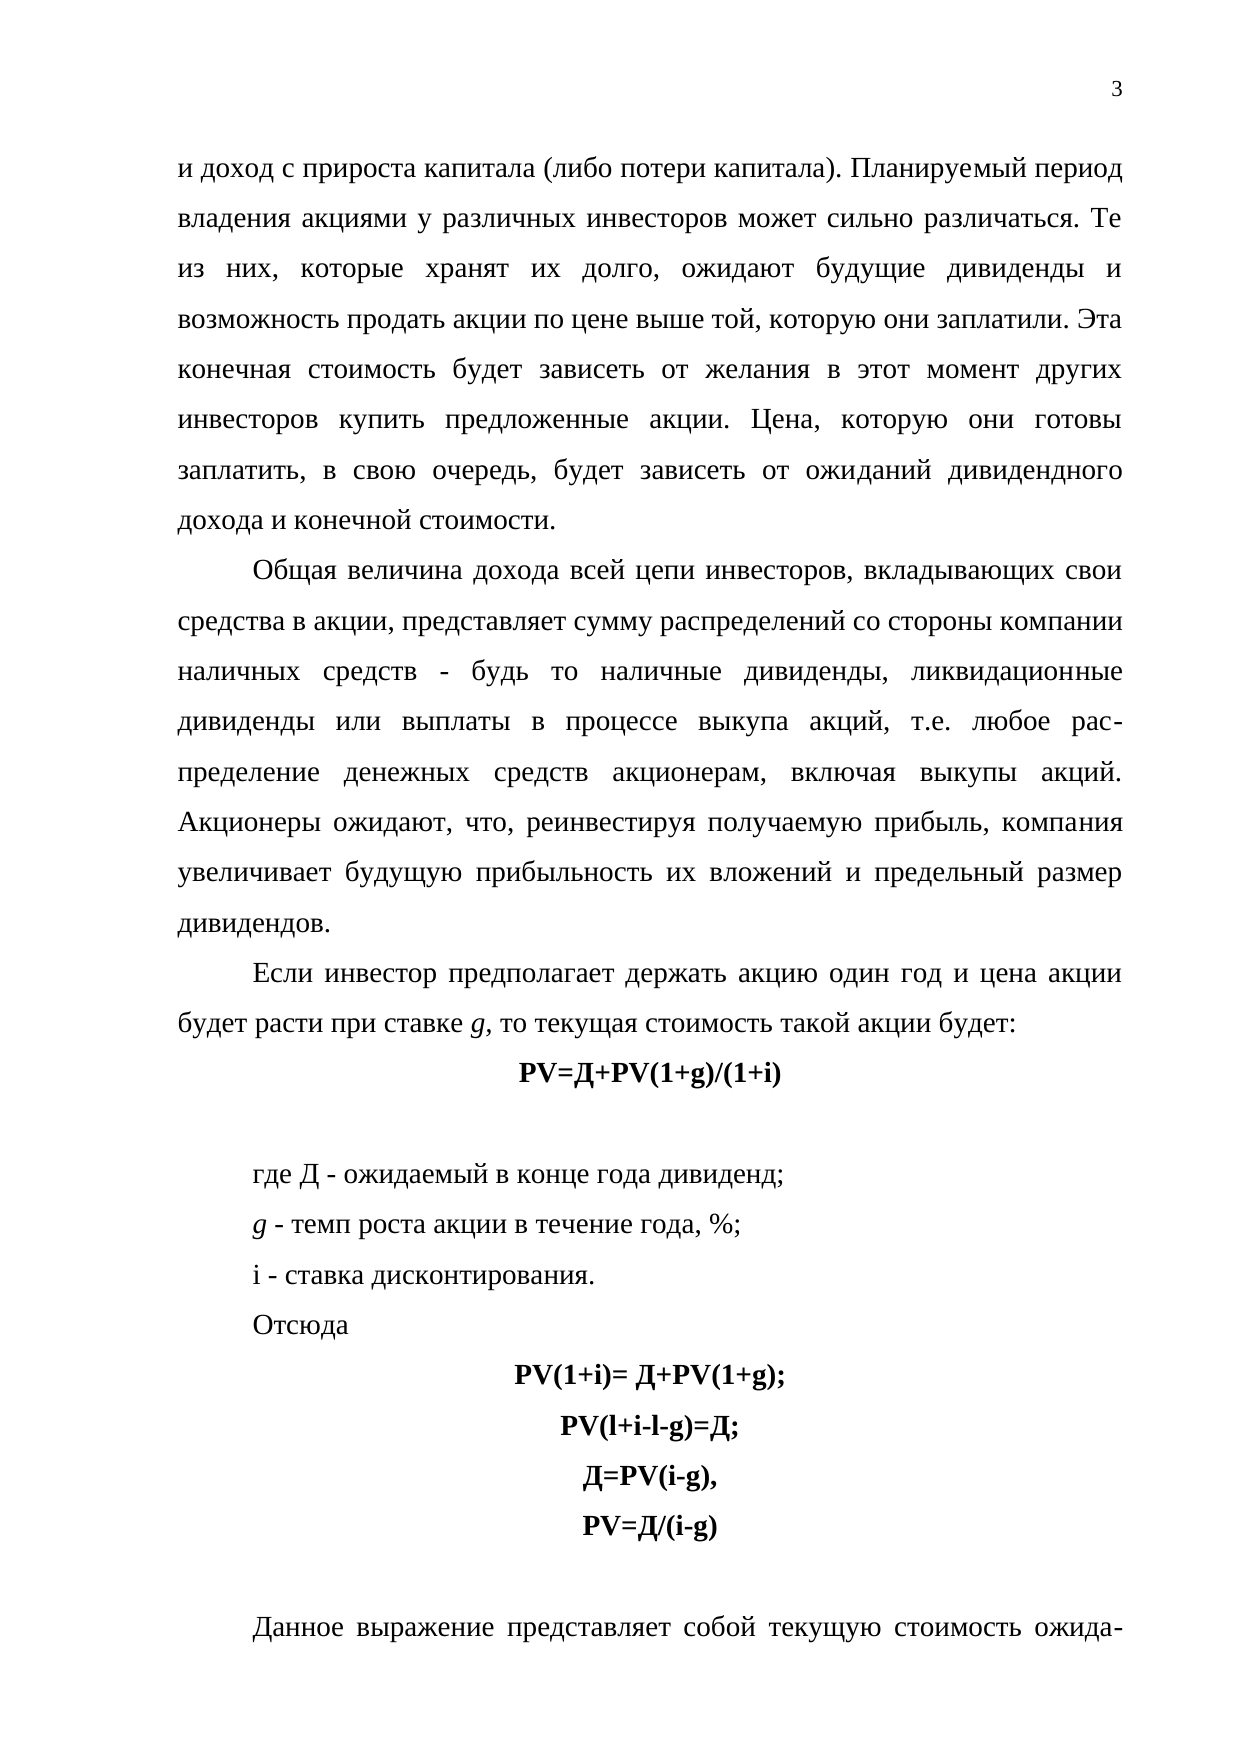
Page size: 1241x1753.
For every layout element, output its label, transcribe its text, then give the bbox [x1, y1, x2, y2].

text Общая величина дохода всей цепи инвесторов, вкладывающих свои средства в акции, представляет сумму распределений со стороны компании наличных средств - будь то наличные дивиденды, ликвидационные дивиденды или выплаты в процессе выкупа акций, т.е. любое распределение денежных средств акционерам, включая выкупы акций. Акционеры ожидают, что, реинвестируя получаемую прибыль, компания увеличивает будущую прибыльность их вложений и предельный размер дивидендов. [177, 552, 1123, 938]
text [177, 1609, 1123, 1643]
subtitle Отсюда [177, 1307, 1123, 1341]
text i - ставка дисконтирования. [177, 1257, 1123, 1290]
text Д=PV(i-g), [177, 1458, 1123, 1492]
text Если инвестор предполагает держать акцию один год и цена акции будет расти при ставке g, то текущая стоимость такой акции будет: [177, 955, 1123, 1039]
text g - темп роста акции в течение года, %; [177, 1207, 1123, 1240]
text PV(l+i-l-g)=Д; [177, 1408, 1123, 1441]
subtitle PV=Д/(i-g) [177, 1508, 1123, 1542]
text где Д - ожидаемый в конце года дивиденд; [177, 1156, 1123, 1190]
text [177, 150, 1123, 536]
text PV=Д+PV(1+g)/(1+i) [177, 1056, 1123, 1089]
text PV(1+i)= Д+PV(1+g); [177, 1357, 1123, 1391]
